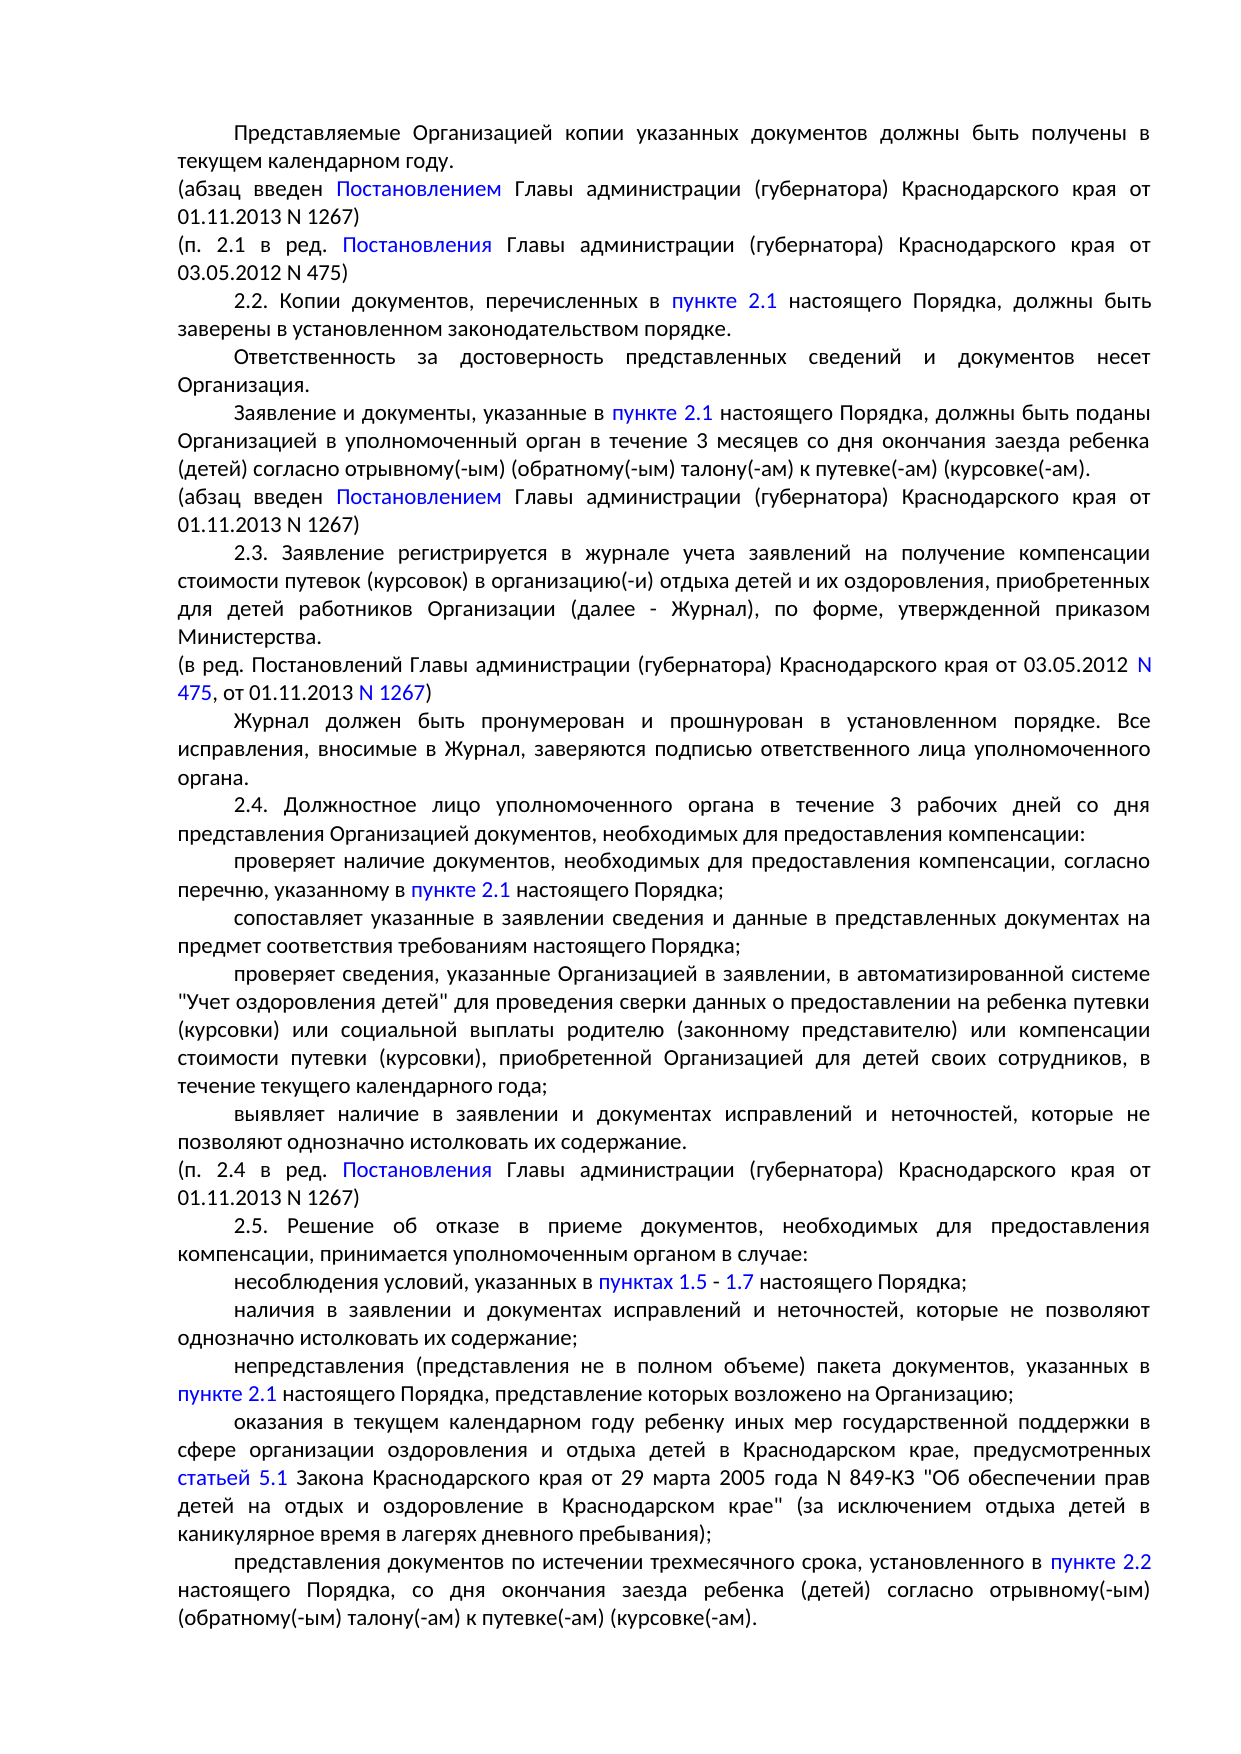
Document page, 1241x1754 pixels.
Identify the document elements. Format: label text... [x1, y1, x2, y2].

text Журнал должен быть пронумерован и прошнурован в установленном порядке. Все исправления, вносимые в Журнал, заверяются подписью ответственного лица уполномоченного органа. [177, 707, 1152, 791]
text непредставления (представления не в полном объеме) пакета документов, указанных в пункте 2.1 настоящего Порядка, представление которых возложено на Организацию; [177, 1351, 1152, 1407]
text (абзац введен Постановлением Главы администрации (губернатора) Краснодарского края от 01.11.2013 N 1267) [177, 482, 1152, 538]
text (п. 2.1 в ред. Постановления Главы администрации (губернатора) Краснодарского края от 03.05.2012 N 475) [177, 230, 1152, 286]
text 2.2. Копии документов, перечисленных в пункте 2.1 настоящего Порядка, должны быть заверены в установленном законодательством порядке. [177, 286, 1152, 342]
text несоблюдения условий, указанных в пунктах 1.5 - 1.7 настоящего Порядка; [177, 1267, 1152, 1295]
text (в ред. Постановлений Главы администрации (губернатора) Краснодарского края от 03.05.2012 N 475, от 01.11.2013 N 1267) [177, 651, 1152, 707]
text наличия в заявлении и документах исправлений и неточностей, которые не позволяют однозначно истолковать их содержание; [177, 1295, 1152, 1351]
text 2.3. Заявление регистрируется в журнале учета заявлений на получение компенсации стоимости путевок (курсовок) в организацию(-и) отдыха детей и их оздоровления, приобретенных для детей работников Организации (далее - Журнал), по форме, утвержденной приказом Министерства. [177, 538, 1152, 651]
text выявляет наличие в заявлении и документах исправлений и неточностей, которые не позволяют однозначно истолковать их содержание. [177, 1099, 1152, 1155]
text Ответственность за достоверность представленных сведений и документов несет Организация. [177, 342, 1152, 398]
text (п. 2.4 в ред. Постановления Главы администрации (губернатора) Краснодарского края от 01.11.2013 N 1267) [177, 1155, 1152, 1211]
text 2.4. Должностное лицо уполномоченного органа в течение 3 рабочих дней со дня представления Организацией документов, необходимых для предоставления компенсации: [177, 791, 1152, 847]
text представления документов по истечении трехмесячного срока, установленного в пункте 2.2 настоящего Порядка, со дня окончания заезда ребенка (детей) согласно отрывному(-ым) (обратному(-ым) талону(-ам) к путевке(-ам) (курсовке(-ам). [177, 1547, 1152, 1631]
text 2.5. Решение об отказе в приеме документов, необходимых для предоставления компенсации, принимается уполномоченным органом в случае: [177, 1211, 1152, 1267]
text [177, 174, 1152, 230]
text оказания в текущем календарном году ребенку иных мер государственной поддержки в сфере организации оздоровления и отдыха детей в Краснодарском крае, предусмотренных статьей 5.1 Закона Краснодарского края от 29 марта 2005 года N 849-КЗ "Об обеспечении прав детей на отдых и оздоровление в Краснодарском крае" (за исключением отдыха детей в каникулярное время в лагерях дневного пребывания); [177, 1407, 1152, 1547]
text проверяет сведения, указанные Организацией в заявлении, в автоматизированной системе "Учет оздоровления детей" для проведения сверки данных о предоставлении на ребенка путевки (курсовки) или социальной выплаты родителю (законному представителю) или компенсации стоимости путевки (курсовки), приобретенной Организацией для детей своих сотрудников, в течение текущего календарного года; [177, 959, 1152, 1099]
text Представляемые Организацией копии указанных документов должны быть получены в текущем календарном году. [177, 118, 1152, 174]
text проверяет наличие документов, необходимых для предоставления компенсации, согласно перечню, указанному в пункте 2.1 настоящего Порядка; [177, 847, 1152, 903]
text Заявление и документы, указанные в пункте 2.1 настоящего Порядка, должны быть поданы Организацией в уполномоченный орган в течение 3 месяцев со дня окончания заезда ребенка (детей) согласно отрывному(-ым) (обратному(-ым) талону(-ам) к путевке(-ам) (курсовке(-ам). [177, 398, 1152, 482]
text сопоставляет указанные в заявлении сведения и данные в представленных документах на предмет соответствия требованиям настоящего Порядка; [177, 903, 1152, 959]
